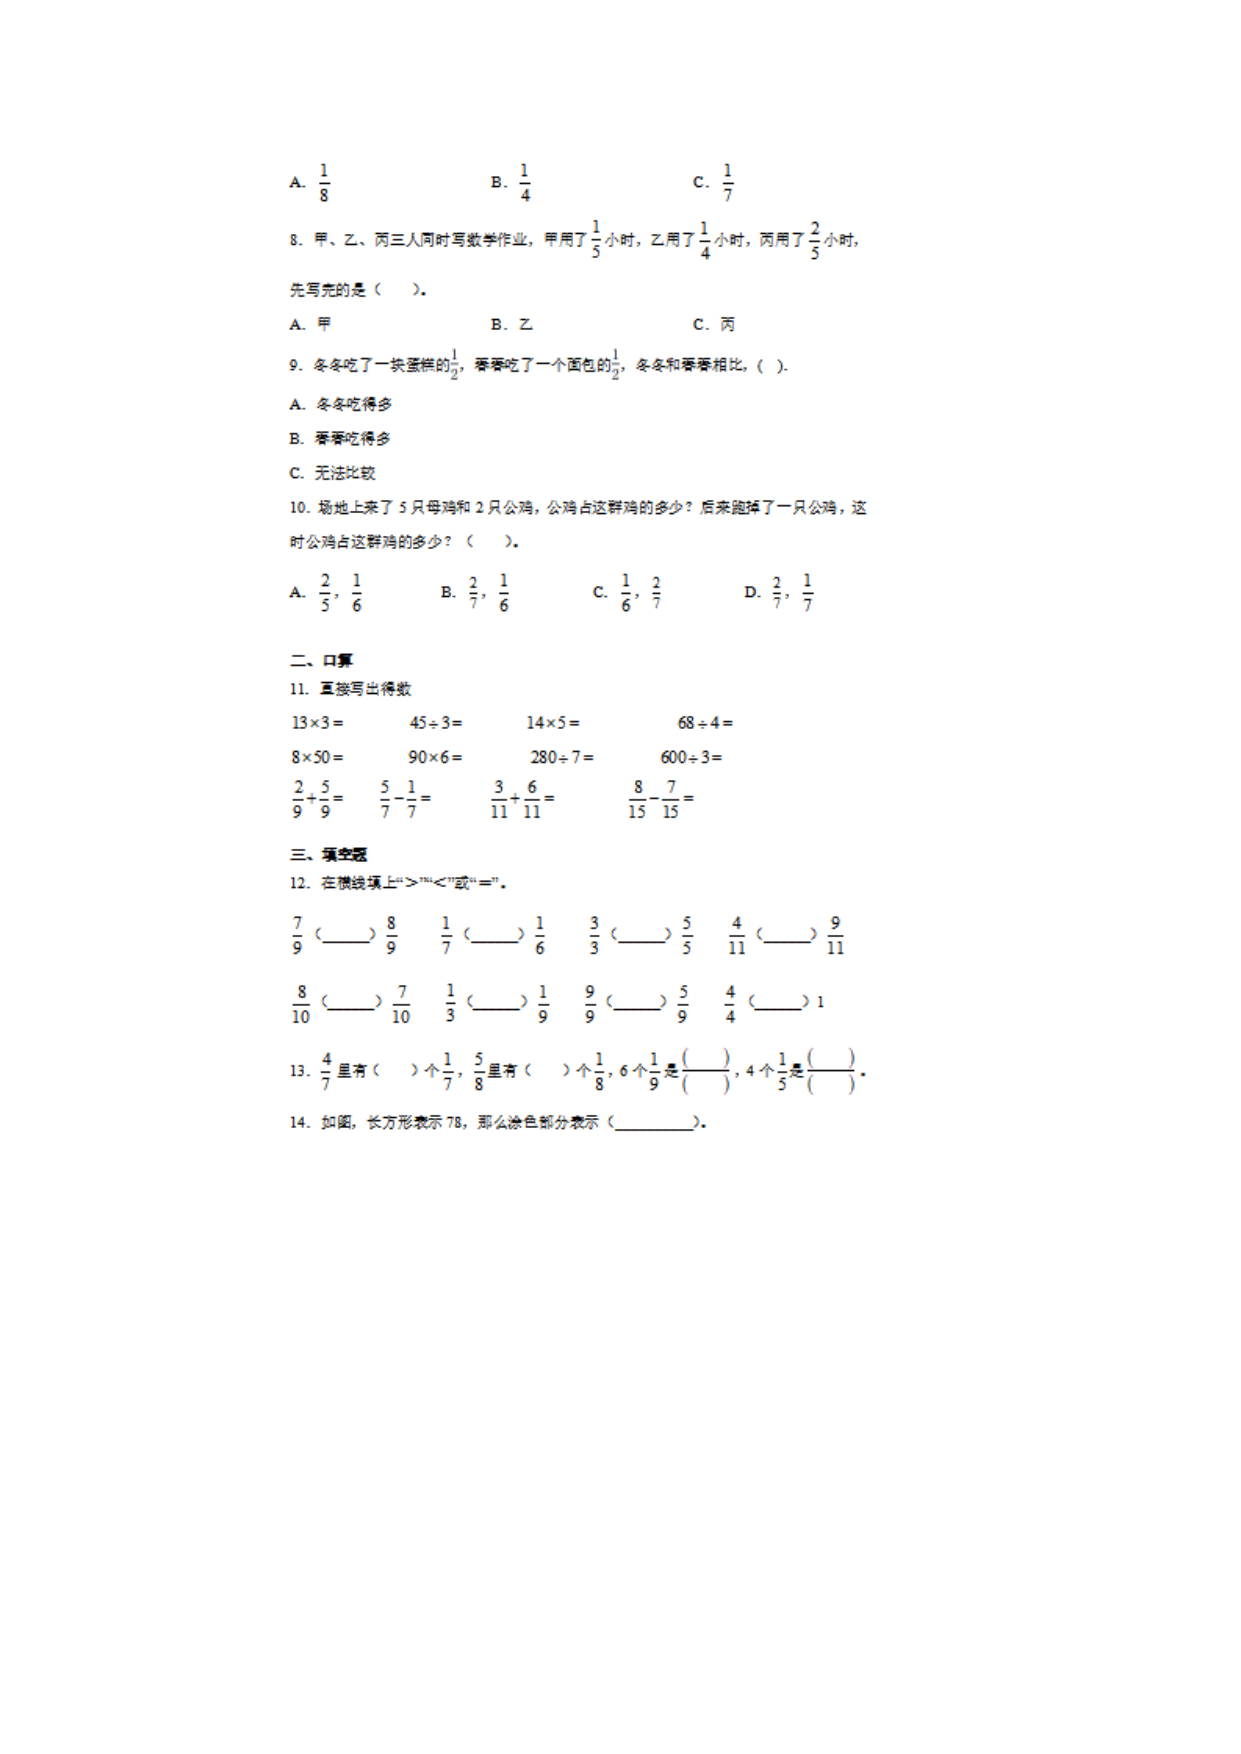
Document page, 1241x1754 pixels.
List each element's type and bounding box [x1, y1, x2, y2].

picture [257, 162, 983, 1189]
